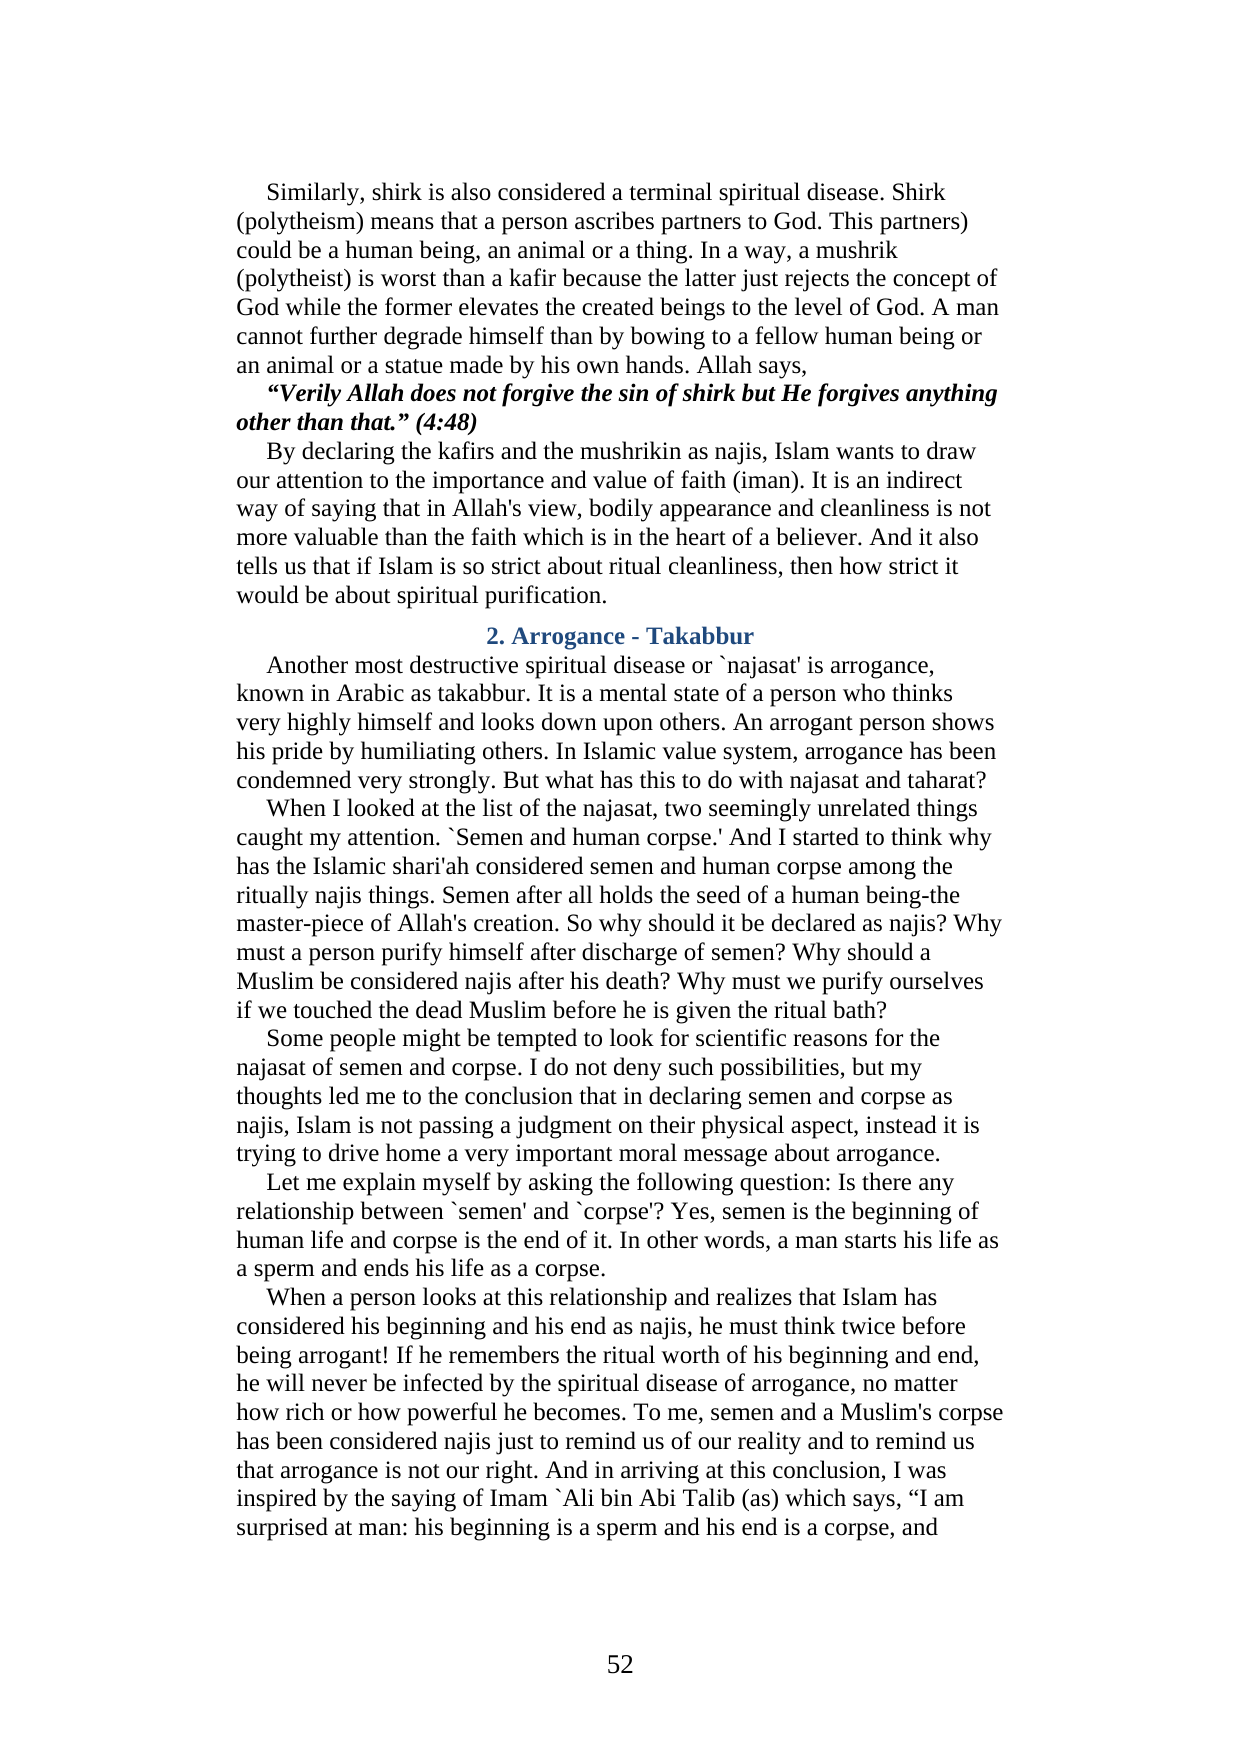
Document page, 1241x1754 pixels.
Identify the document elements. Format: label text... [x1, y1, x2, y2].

text “Verily Allah does not forgive the sin of shirk but He forgives anything other than that.” (4:48) [236, 378, 1004, 436]
text By declaring the kafirs and the mushrikin as najis, Islam wants to draw our attention to the importance and value of faith (iman). It is an indirect way of saying that in Allah's view, bodily appearance and cleanliness is not more valuable than the faith which is in the heart of a believer. And it also tells us that if Islam is so strict about ritual cleanliness, then how strict it would be about spiritual purification. [236, 436, 1004, 608]
text Let me explain myself by asking the following ques­tion: Is there any relationship between `semen' and `corpse'? Yes, semen is the beginning of human life and corpse is the end of it. In other words, a man starts his life as a sperm and ends his life as a corpse. [236, 1167, 1004, 1282]
text When I looked at the list of the najasat, two seemingly unrelated things caught my attention. `Semen and human corpse.' And I started to think why has the Islamic shari'ah considered semen and human corpse among the ritually najis things. Semen after all holds the seed of a human being-the master-piece of Allah's creation. So why should it be declared as najis? Why must a person purify himself after discharge of semen? Why should a Muslim be considered najis after his death? Why must we purify ourselves if we touched the dead Muslim before he is given the ritual bath? [236, 793, 1004, 1023]
text Similarly, shirk is also considered a terminal spiritual disease. Shirk (polytheism) means that a person ascribes partners to God. This partners) could be a human being, an animal or a thing. In a way, a mushrik (polytheist) is worst than a kafir because the latter just rejects the concept of God while the former elevates the created beings to the level of God. A man cannot further degrade himself than by bowing to a fellow human being or an animal or a statue made by his own hands. Allah says, [236, 177, 1004, 378]
text Some people might be tempted to look for scientific reasons for the najasat of semen and corpse. I do not deny such possibilities, but my thoughts led me to the con­clusion that in declaring semen and corpse as najis, Islam is not passing a judgment on their physical aspect, in­stead it is trying to drive home a very important moral message about arrogance. [236, 1023, 1004, 1167]
text Another most destructive spiritual disease or `najasat' is arrogance, known in Arabic as takabbur. It is a mental state of a person who thinks very highly himself and looks down upon others. An arrogant person shows his pride by humiliating others. In Islamic value system, arrogance has been condemned very strongly. But what has this to do with najasat and taharat? [236, 650, 1004, 793]
subtitle 2. Arrogance - Takabbur [236, 621, 1004, 650]
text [236, 1282, 1004, 1541]
